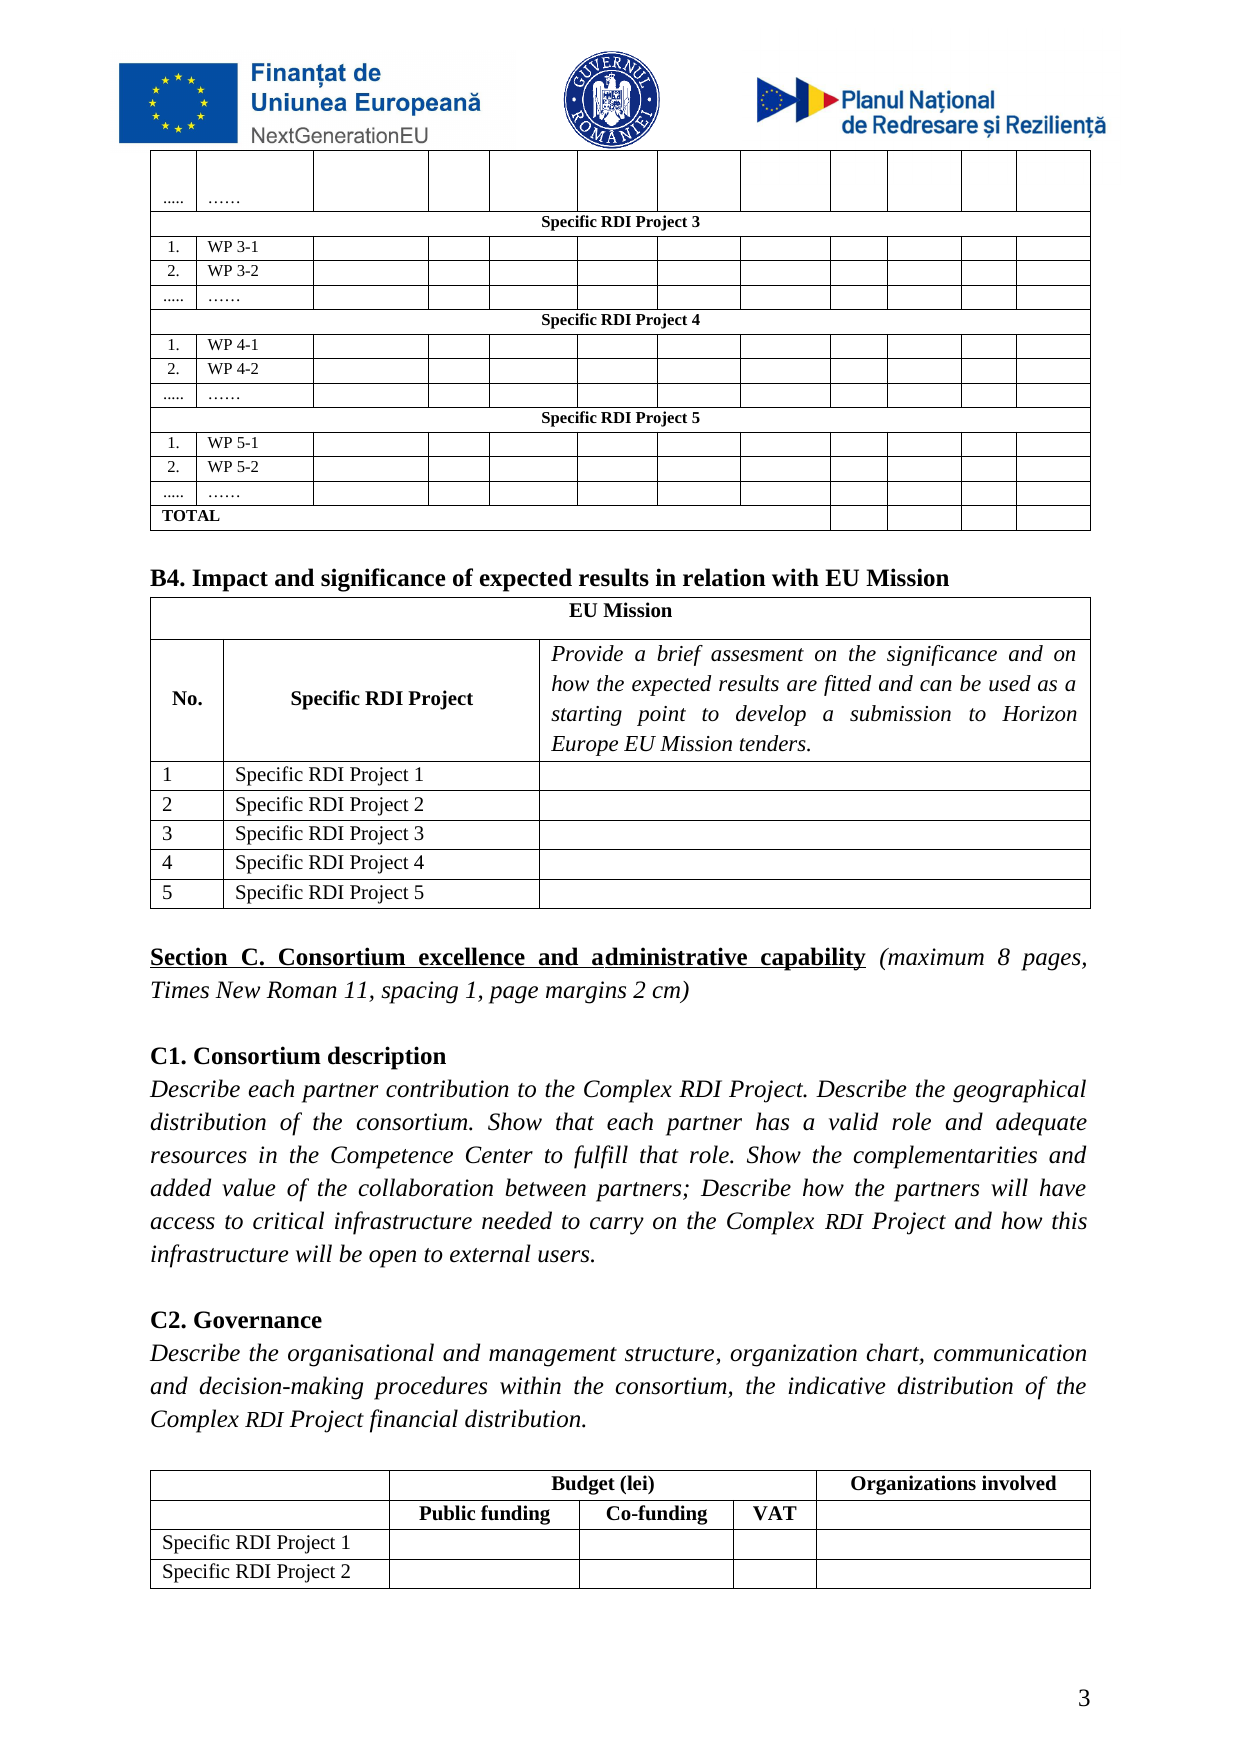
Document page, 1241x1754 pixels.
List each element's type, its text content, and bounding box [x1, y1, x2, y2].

table_cell [831, 482, 887, 505]
table_cell [540, 880, 1090, 908]
table_cell [314, 482, 428, 505]
table_cell [1017, 359, 1090, 383]
table_cell …… [197, 384, 313, 407]
table_cell No. [151, 640, 223, 761]
table_cell [962, 286, 1016, 309]
table_cell [314, 335, 428, 358]
table_cell 1. [151, 335, 196, 358]
table_cell [490, 261, 577, 285]
table_cell [831, 384, 887, 407]
table_cell [741, 151, 830, 211]
table_cell Specific RDI Project 3 [224, 821, 539, 849]
table_cell [962, 457, 1016, 481]
table_cell [831, 506, 887, 529]
table_cell [888, 359, 961, 383]
table_cell [429, 261, 489, 285]
table_cell [429, 457, 489, 481]
table_cell 1. [151, 433, 196, 456]
table_cell [741, 261, 830, 285]
table_cell [888, 237, 961, 260]
table_cell [429, 335, 489, 358]
table_cell 2. [151, 261, 196, 285]
table_cell [1017, 457, 1090, 481]
table_cell [658, 433, 740, 456]
table_cell [490, 286, 577, 309]
table_cell [578, 151, 657, 211]
table_cell …… [197, 482, 313, 505]
table_cell Specific RDI Project 3 [151, 212, 1090, 236]
table_cell [888, 384, 961, 407]
table_cell [578, 286, 657, 309]
table_cell [831, 261, 887, 285]
table_cell [540, 850, 1090, 878]
table_header [151, 1471, 389, 1500]
table_cell [314, 457, 428, 481]
table_cell [831, 335, 887, 358]
table_cell [1017, 151, 1090, 211]
table_cell [1017, 261, 1090, 285]
table_cell 1 [151, 762, 223, 790]
table_header Organizations involved [817, 1471, 1090, 1500]
table_cell [1017, 237, 1090, 260]
table_cell ..... [151, 151, 196, 211]
picture [558, 46, 667, 150]
table_cell [314, 237, 428, 260]
table_cell [429, 359, 489, 383]
table_header Budget (lei) [390, 1471, 816, 1500]
table_cell [817, 1560, 1090, 1588]
table_cell [578, 261, 657, 285]
table_cell ..... [151, 384, 196, 407]
table_cell [658, 359, 740, 383]
table_cell [888, 482, 961, 505]
table_cell [490, 359, 577, 383]
table_cell [429, 384, 489, 407]
table_cell [151, 1501, 389, 1529]
table_cell [962, 506, 1016, 529]
table_cell [962, 359, 1016, 383]
table_cell [734, 1560, 816, 1588]
table_cell [962, 433, 1016, 456]
table_header EU Mission [151, 598, 1090, 639]
table_cell 3 [151, 821, 223, 849]
table_cell [1017, 482, 1090, 505]
table_cell [578, 237, 657, 260]
text Section C. Consortium excellence and administrative capability (maximum 8 pages, Times New Roman 11, spacing 1, page margins 2 cm) [150, 942, 1090, 1004]
table_cell Specific RDI Project 1 [224, 762, 539, 790]
table_cell [888, 286, 961, 309]
table_cell Provide a brief assesment on the significance and on how the expected results are fitted and can be used as a starting point to develop a submission to Horizon Europe EU Mission tenders. [540, 640, 1090, 761]
table_cell [540, 762, 1090, 790]
table_cell [741, 433, 830, 456]
table_cell [1017, 506, 1090, 529]
table_cell [314, 261, 428, 285]
table_cell [888, 457, 961, 481]
picture [110, 50, 516, 153]
table_cell [741, 335, 830, 358]
table_cell [429, 286, 489, 309]
text Describe each partner contribution to the Complex RDI Project. Describe the geographical distribution of the consortium. Show that each partner has a valid role and adequate resources in the Competence Center to fulfill that role. Show the complementarities and added value of the collaboration between partners; Describe how the partners will have access to critical infrastructure needed to carry on the Complex RDI Project and how this infrastructure will be open to external users. [150, 1074, 1090, 1268]
table_cell Specific RDI Project 4 [151, 310, 1090, 334]
table_cell Specific RDI Project 5 [224, 880, 539, 908]
table_cell [578, 457, 657, 481]
table_cell [962, 335, 1016, 358]
table_cell [658, 237, 740, 260]
table_cell [578, 384, 657, 407]
table_cell [658, 151, 740, 211]
table_cell [888, 433, 961, 456]
table_cell Specific RDI Project 2 [224, 791, 539, 820]
table_cell [490, 482, 577, 505]
table_cell [962, 482, 1016, 505]
table_cell [490, 384, 577, 407]
table_cell [741, 384, 830, 407]
table_cell [578, 335, 657, 358]
table_cell WP 3-1 [197, 237, 313, 260]
table_cell [658, 286, 740, 309]
table_cell [314, 286, 428, 309]
table_cell [888, 506, 961, 529]
table_cell [390, 1560, 579, 1588]
table_cell [831, 359, 887, 383]
text C2. Governance [150, 1305, 1090, 1334]
table_cell [490, 237, 577, 260]
table_cell [741, 359, 830, 383]
table_cell 4 [151, 850, 223, 878]
table_cell Public funding [390, 1501, 579, 1529]
table_cell [429, 482, 489, 505]
table_cell [490, 335, 577, 358]
table_cell VAT [734, 1501, 816, 1529]
table_cell WP 5-1 [197, 433, 313, 456]
table_cell [831, 286, 887, 309]
table_cell ..... [151, 286, 196, 309]
table_cell ..... [151, 482, 196, 505]
table_cell [540, 821, 1090, 849]
table_cell WP 4-1 [197, 335, 313, 358]
table_cell Specific RDI Project 5 [151, 408, 1090, 432]
table_cell [578, 359, 657, 383]
table_cell [831, 151, 887, 211]
table_cell [490, 433, 577, 456]
table_cell [831, 237, 887, 260]
text Describe the organisational and management structure, organization chart, communication and decision-making procedures within the consortium, the indicative distribution of the Complex RDI Project financial distribution. [150, 1338, 1090, 1433]
table_cell [1017, 335, 1090, 358]
table_cell [741, 237, 830, 260]
table_cell [962, 151, 1016, 211]
table_cell [658, 261, 740, 285]
table_cell [314, 433, 428, 456]
table_cell 1. [151, 237, 196, 260]
table_cell 2 [151, 791, 223, 820]
table_cell [658, 384, 740, 407]
table_cell [429, 433, 489, 456]
text B4. Impact and significance of expected results in relation with EU Mission [150, 563, 1090, 592]
table_cell [314, 384, 428, 407]
table_cell [429, 151, 489, 211]
table_cell [490, 151, 577, 211]
table_cell [741, 482, 830, 505]
table_cell [962, 237, 1016, 260]
table_cell [888, 335, 961, 358]
text C1. Consortium description [150, 1041, 1090, 1070]
table_cell [817, 1501, 1090, 1529]
table_cell [817, 1530, 1090, 1558]
table_cell [1017, 286, 1090, 309]
table_cell Specific RDI Project 4 [224, 850, 539, 878]
table_cell 2. [151, 457, 196, 481]
table_cell [658, 457, 740, 481]
table_cell [540, 791, 1090, 820]
table_cell …… [197, 286, 313, 309]
table_cell [580, 1560, 733, 1588]
table_cell [734, 1530, 816, 1558]
table_cell 5 [151, 880, 223, 908]
table_cell [741, 286, 830, 309]
table_cell [831, 457, 887, 481]
table_cell WP 5-2 [197, 457, 313, 481]
table_cell [578, 482, 657, 505]
table_cell [831, 433, 887, 456]
table_cell Co-funding [580, 1501, 733, 1529]
table_cell …… [197, 151, 313, 211]
table_cell [390, 1530, 579, 1558]
table_cell WP 4-2 [197, 359, 313, 383]
picture [742, 28, 1121, 185]
table_cell [1017, 433, 1090, 456]
table_cell TOTAL [151, 506, 830, 529]
table_cell [580, 1530, 733, 1558]
table_cell [1017, 384, 1090, 407]
table_cell [578, 433, 657, 456]
table_cell [490, 457, 577, 481]
table_cell Specific RDI Project 1 [151, 1530, 389, 1558]
table_cell [314, 151, 428, 211]
table_cell Specific RDI Project 2 [151, 1560, 389, 1588]
table_cell 2. [151, 359, 196, 383]
table_cell [314, 359, 428, 383]
table_cell [888, 151, 961, 211]
table_cell Specific RDI Project [224, 640, 539, 761]
table_cell [741, 457, 830, 481]
table_cell [658, 335, 740, 358]
table_cell [658, 482, 740, 505]
table_cell WP 3-2 [197, 261, 313, 285]
table_cell [429, 237, 489, 260]
table_cell [888, 261, 961, 285]
table_cell [962, 384, 1016, 407]
table_cell [962, 261, 1016, 285]
